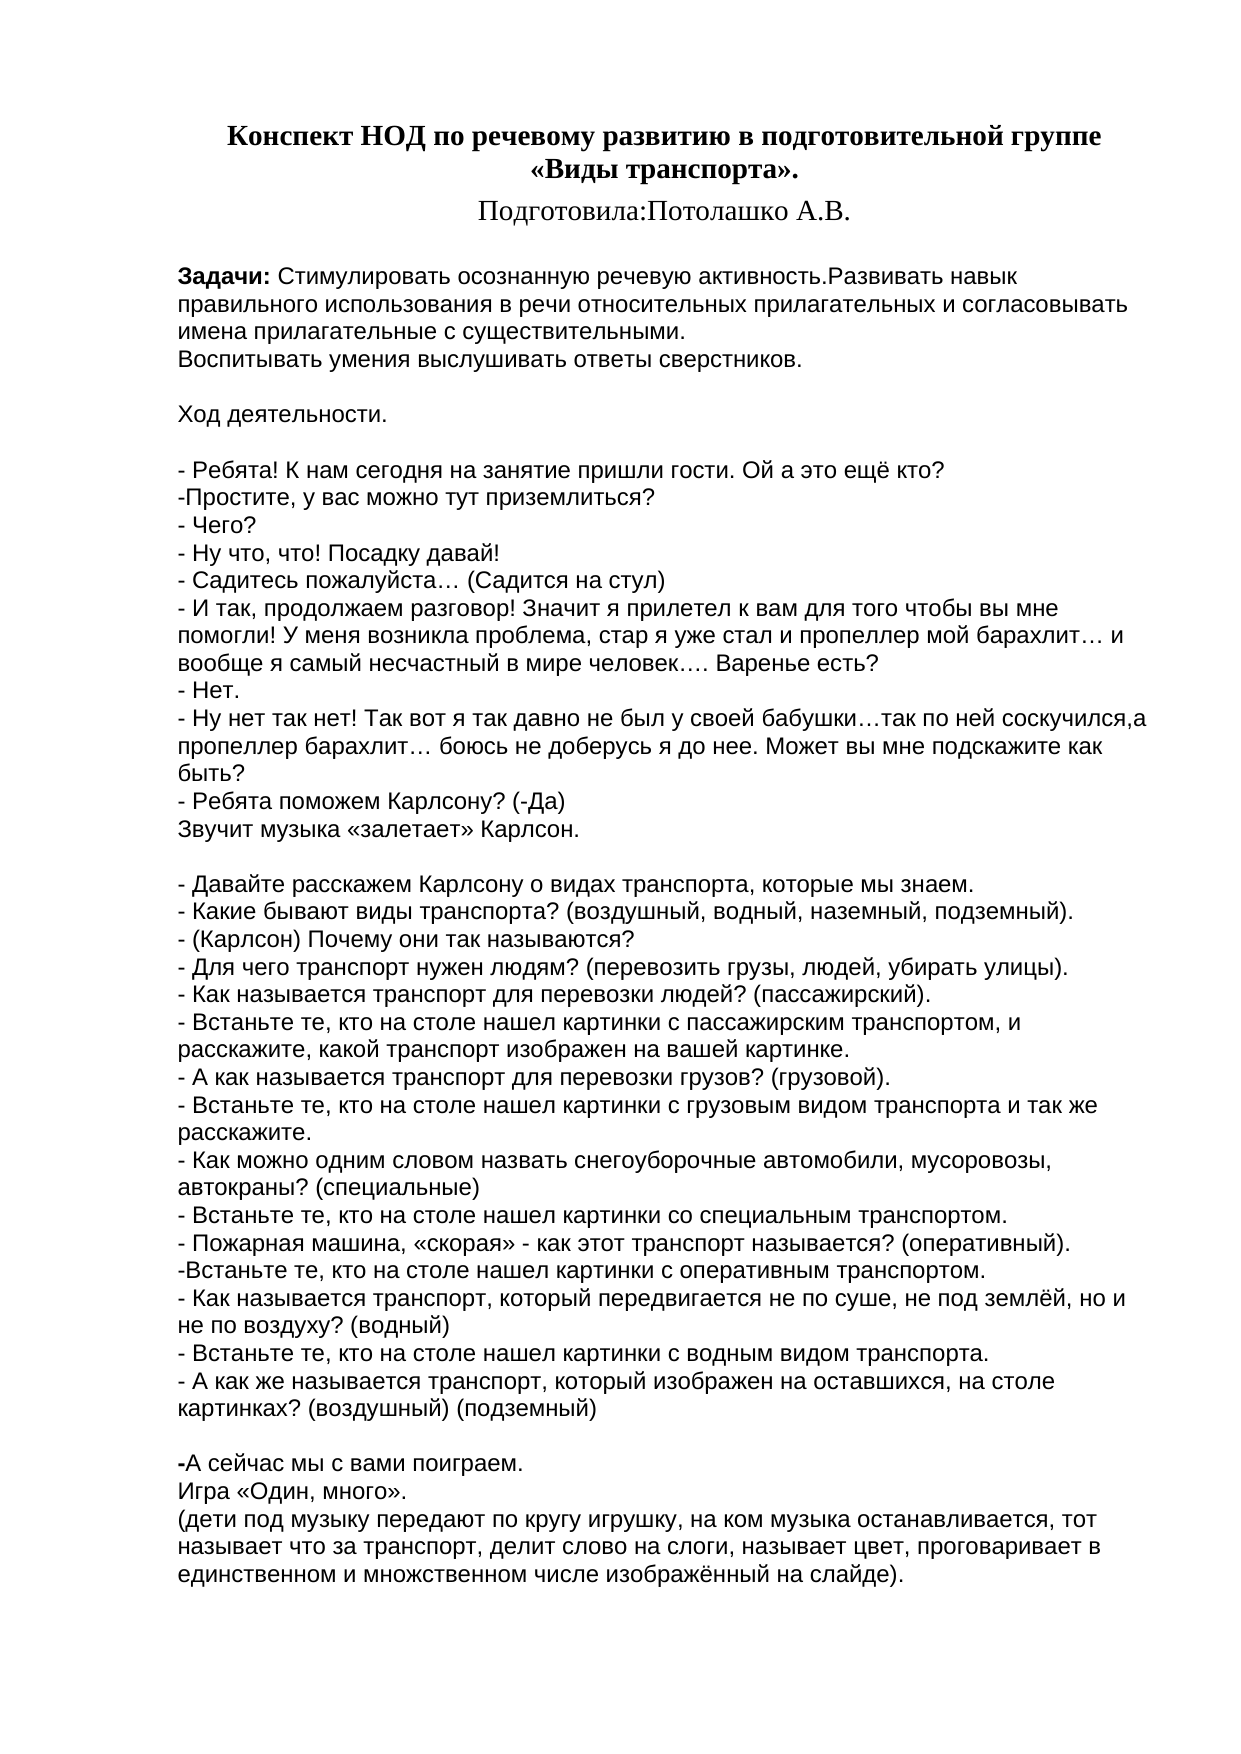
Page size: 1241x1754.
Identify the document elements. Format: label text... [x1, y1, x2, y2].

text Ход деятельности. - Ребята! К нам сегодня на занятие пришли гости. Ой а это ещё кто? -Простите, у вас можно тут приземлиться? - Чего? - Ну что, что! Посадку давай! - Садитесь пожалуйста… (Садится на стул) - И так, продолжаем разговор! Значит я прилетел к вам для того чтобы вы мне помогли! У меня возникла проблема, стар я уже стал и пропеллер мой барахлит… и вообще я самый несчастный в мире человек…. Варенье есть? - Нет. - Ну нет так нет! Так вот я так давно не был у своей бабушки…так по ней соскучился,а пропеллер барахлит… боюсь не доберусь я до нее. Может вы мне подскажите как быть? - Ребята поможем Карлсону? (-Да) Звучит музыка «залетает» Карлсон. - Давайте расскажем Карлсону о видах транспорта, которые мы знаем. - Какие бывают виды транспорта? (воздушный, водный, наземный, подземный). - (Карлсон) Почему они так называются? - Для чего транспорт нужен людям? (перевозить грузы, людей, убирать улицы). - Как называется транспорт для перевозки людей? (пассажирский). - Встаньте те, кто на столе нашел картинки с пассажирским транспортом, и расскажите, какой транспорт изображен на вашей картинке. - А как называется транспорт для перевозки грузов? (грузовой). - Встаньте те, кто на столе нашел картинки с грузовым видом транспорта и так же расскажите. - Как можно одним словом назвать снегоуборочные автомобили, мусоровозы, автокраны? (специальные) - Встаньте те, кто на столе нашел картинки со специальным транспортом. - Пожарная машина, «скорая» - как этот транспорт называется? (оперативный). -Встаньте те, кто на столе нашел картинки с оперативным транспортом. [177, 400, 1152, 1284]
text Конспект НОД по речевому развитию в подготовительной группе «Виды транспорта». [177, 118, 1152, 185]
text Задачи: Стимулировать осознанную речевую активность.Развивать навык правильного использования в речи относительных прилагательных и согласовывать имена прилагательные с существительными. Воспитывать умения выслушивать ответы сверстников. [177, 234, 1152, 400]
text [177, 1284, 1152, 1615]
text Подготовила:Потолашко А.В. [177, 193, 1152, 227]
